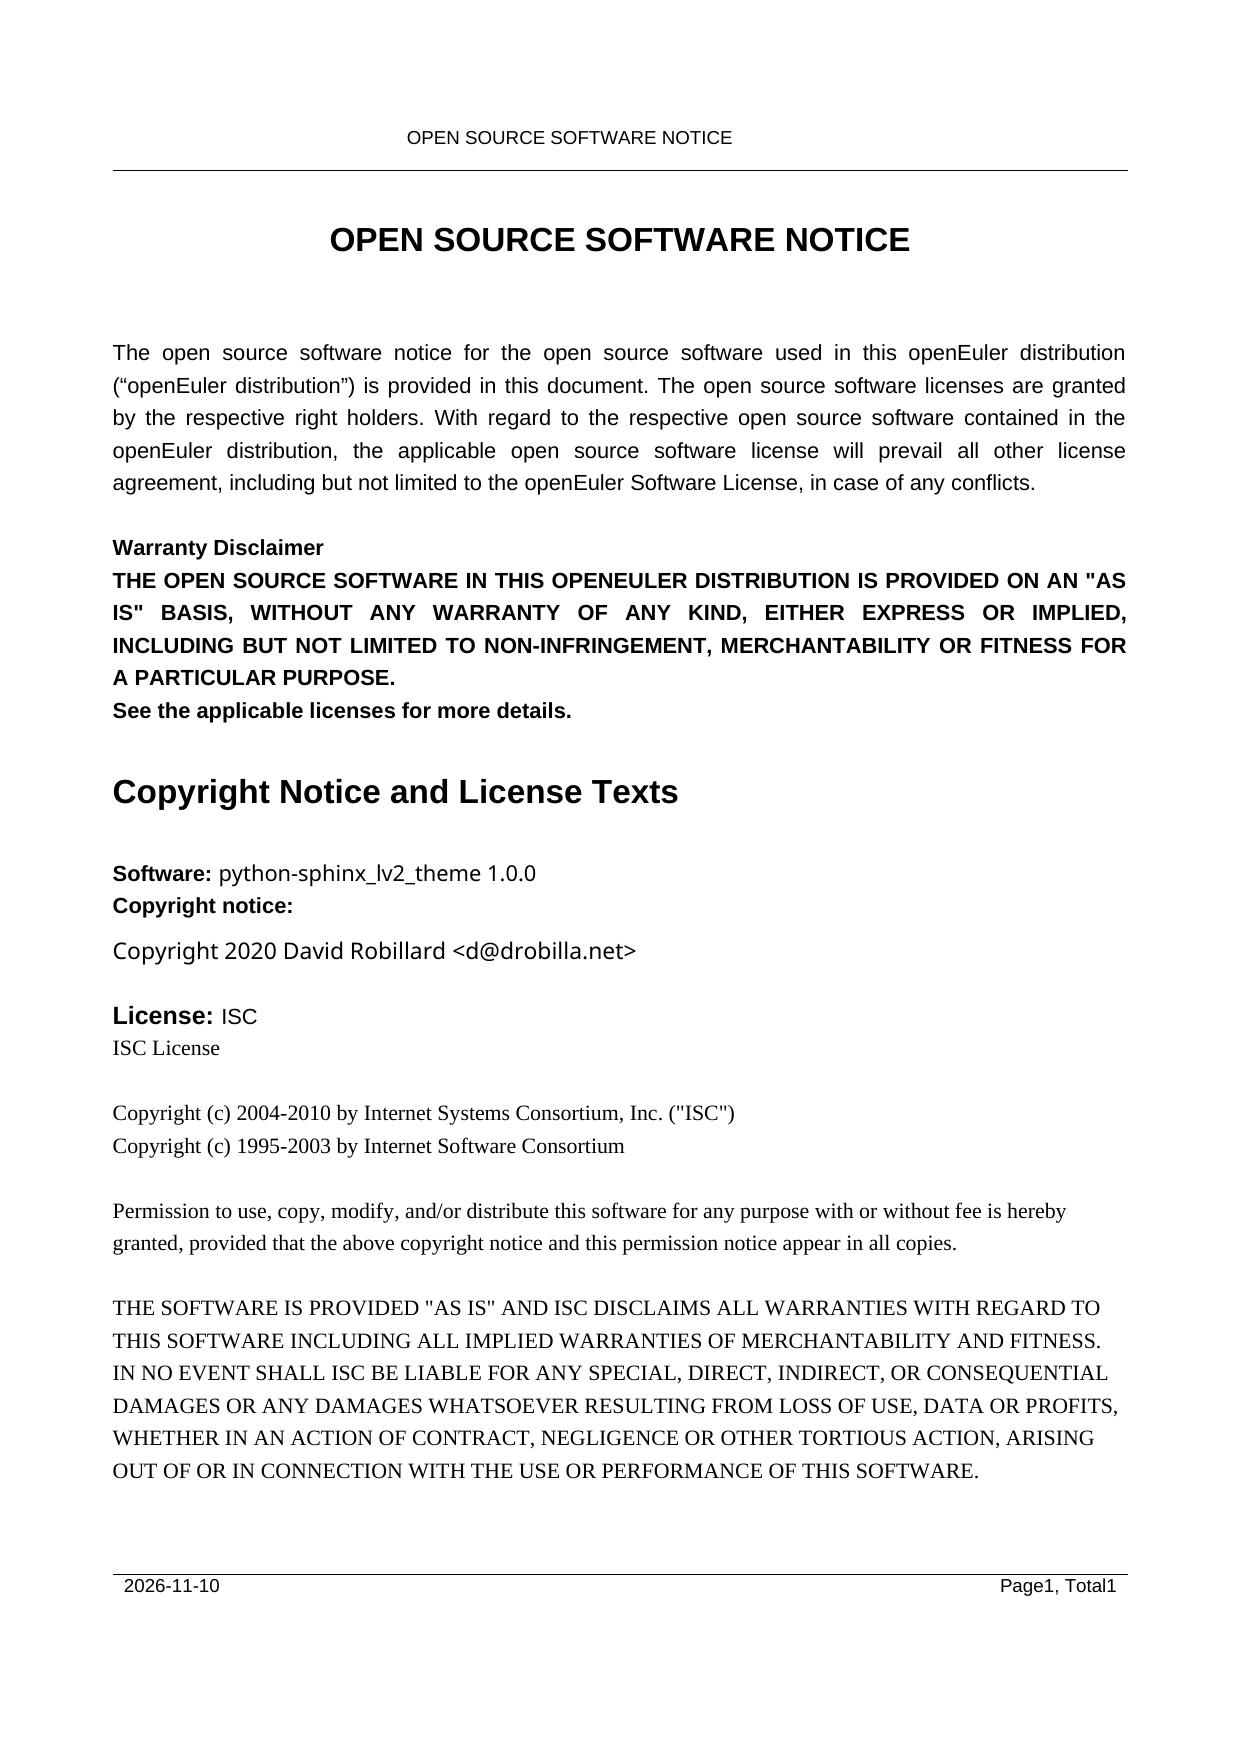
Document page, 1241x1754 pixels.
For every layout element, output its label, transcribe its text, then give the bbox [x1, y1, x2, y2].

title Software: python-sphinx_lv2_theme 1.0.0 [112, 856, 1128, 889]
text Copyright notice: [112, 889, 1128, 921]
text OPEN SOURCE SOFTWARE NOTICE [112, 206, 1128, 271]
text License: ISC [112, 999, 1128, 1031]
text ISC License Copyright (c) 2004-2010 by Internet Systems Consortium, Inc. ("ISC") Copyright (c) 1995-2003 by Internet Software Consortium Permission to use, copy, modify, and/or distribute this software for any purpose with or without fee is hereby granted, provided that the above copyright notice and this permission notice appear in all copies. THE SOFTWARE IS PROVIDED "AS IS" AND ISC DISCLAIMS ALL WARRANTIES WITH REGARD TO THIS SOFTWARE INCLUDING ALL IMPLIED WARRANTIES OF MERCHANTABILITY AND FITNESS. IN NO EVENT SHALL ISC BE LIABLE FOR ANY SPECIAL, DIRECT, INDIRECT, OR CONSEQUENTIAL DAMAGES OR ANY DAMAGES WHATSOEVER RESULTING FROM LOSS OF USE, DATA OR PROFITS, WHETHER IN AN ACTION OF CONTRACT, NEGLIGENCE OR OTHER TORTIOUS ACTION, ARISING OUT OF OR IN CONNECTION WITH THE USE OR PERFORMANCE OF THIS SOFTWARE. [112, 1031, 1128, 1486]
text Warranty Disclaimer [112, 531, 1128, 564]
text Copyright 2020 David Robillard <d@drobilla.net> [112, 934, 1128, 999]
text THE OPEN SOURCE SOFTWARE IN THIS OPENEULER DISTRIBUTION IS PROVIDED ON AN "AS IS" BASIS, WITHOUT ANY WARRANTY OF ANY KIND, EITHER EXPRESS OR IMPLIED, INCLUDING BUT NOT LIMITED TO NON-INFRINGEMENT, MERCHANTABILITY OR FITNESS FOR A PARTICULAR PURPOSE. See the applicable licenses for more details. [112, 564, 1128, 726]
text Copyright Notice and License Texts [112, 759, 1128, 824]
text The open source software notice for the open source software used in this openEuler distribution (“openEuler distribution”) is provided in this document. The open source software licenses are granted by the respective right holders. With regard to the respective open source software contained in the openEuler distribution, the applicable open source software license will prevail all other license agreement, including but not limited to the openEuler Software License, in case of any conflicts. [112, 336, 1128, 499]
